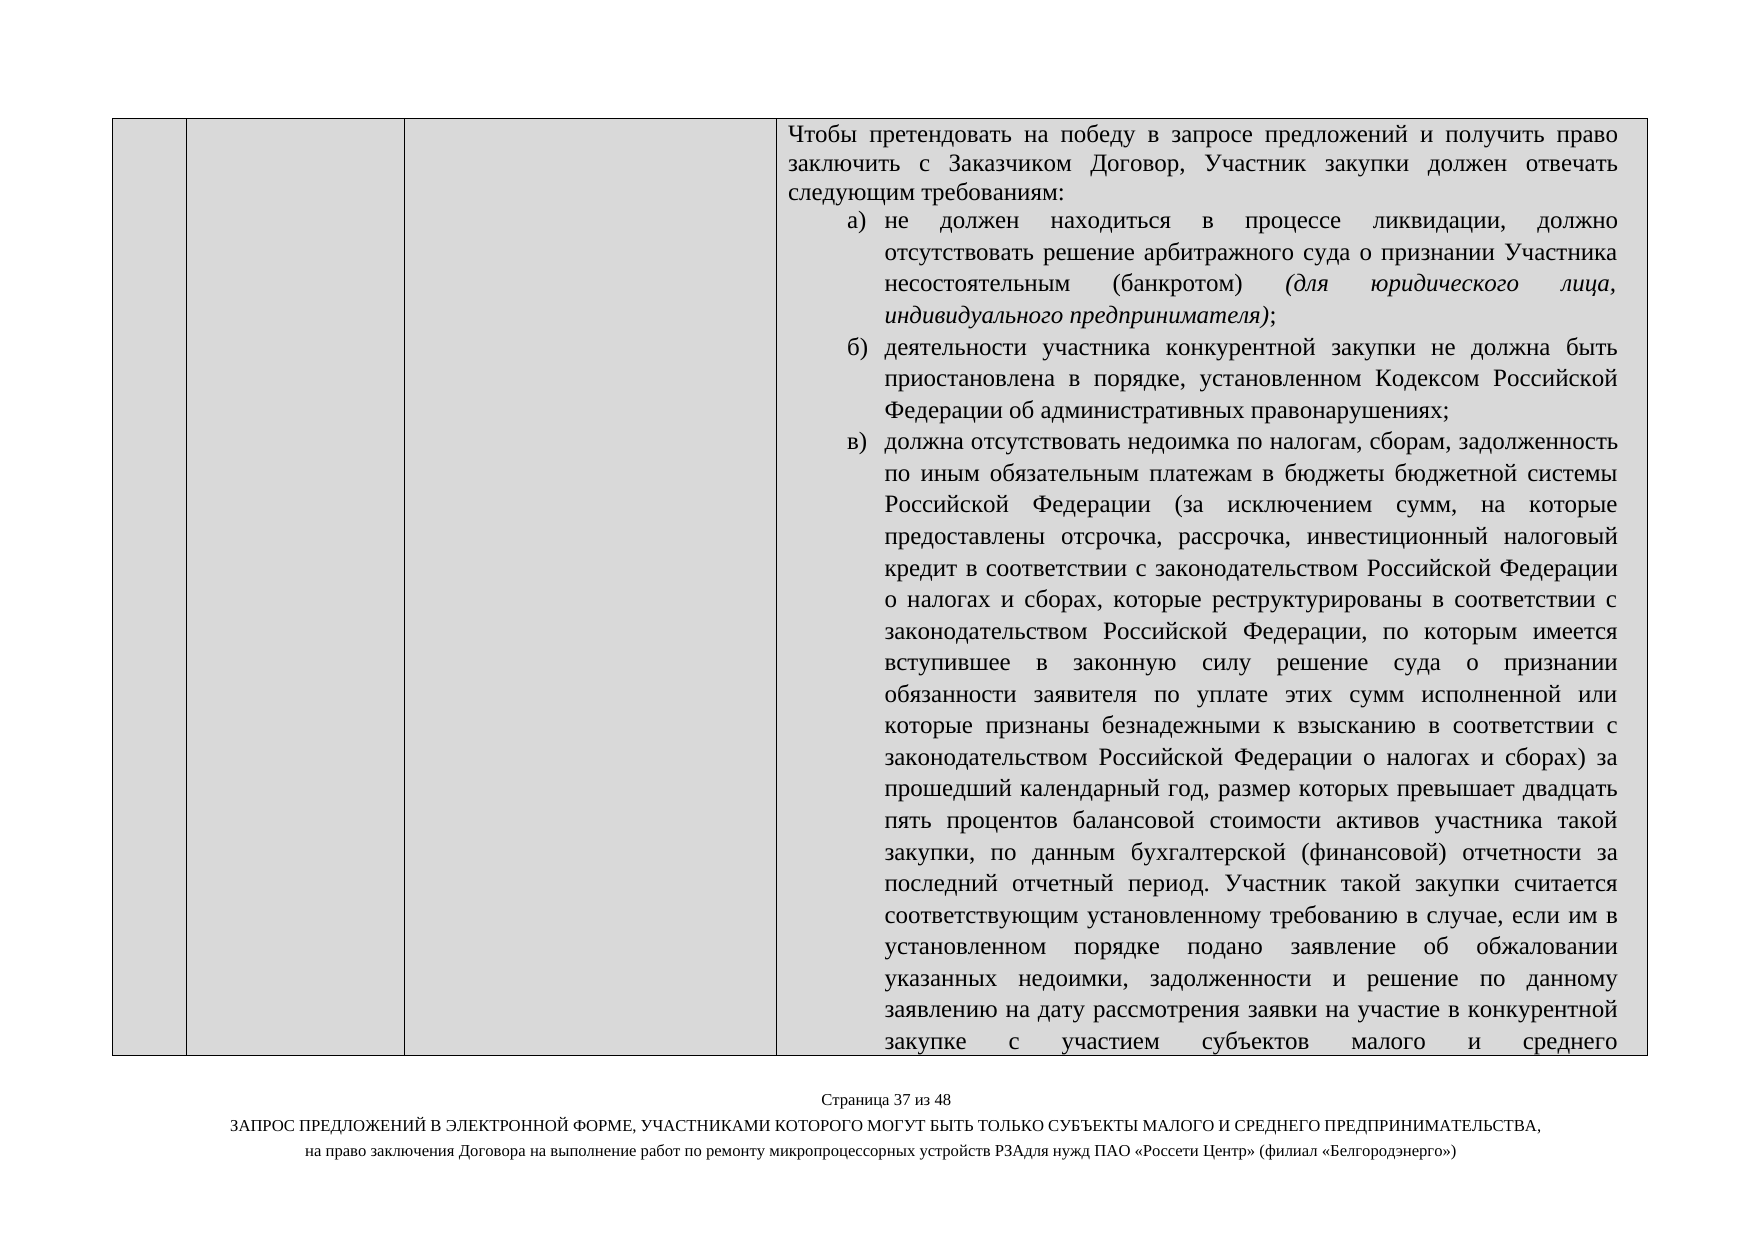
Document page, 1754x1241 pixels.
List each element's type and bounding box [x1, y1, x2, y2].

table_cell [187, 119, 404, 1055]
table_cell [405, 119, 776, 1055]
table_cell [777, 119, 1647, 1055]
table_cell [113, 119, 186, 1055]
